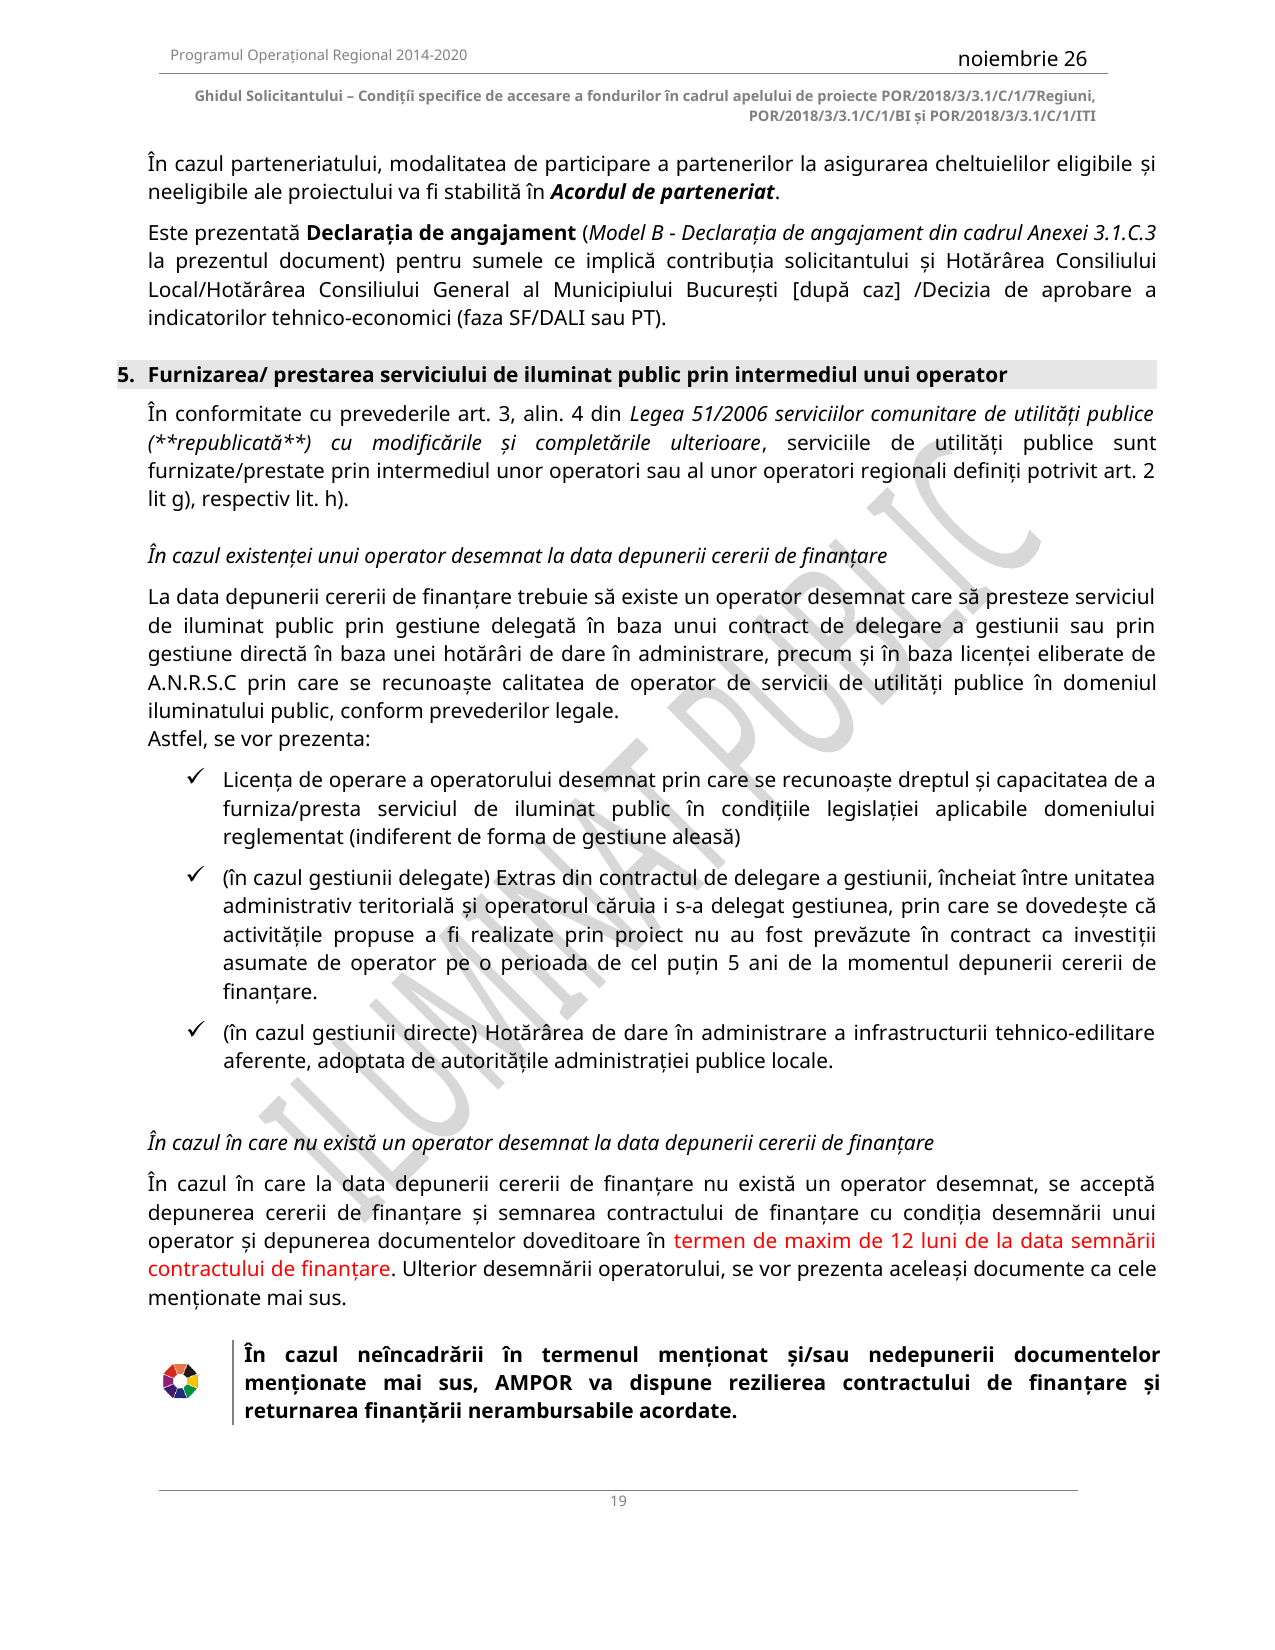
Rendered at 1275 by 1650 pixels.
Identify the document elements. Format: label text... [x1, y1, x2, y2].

list Licența de operare a operatorului desemnat prin care se recunoaște dreptul şi capacitatea de a furniza/presta serviciul de iluminat public în condiţiile legislaţiei aplicabile domeniului reglementat (indiferent de forma de gestiune aleasă) [185, 765, 1157, 851]
table_header În cazul neîncadrării în termenul menționat și/sau nedepunerii documentelor menționate mai sus, AMPOR va dispune rezilierea contractului de finanţare și returnarea finanțării nerambursabile acordate. [234, 1340, 1172, 1425]
text În cazul în care nu există un operator desemnat la data depunerii cererii de finanțare [148, 1128, 1157, 1157]
text În conformitate cu prevederile art. 3, alin. 4 din Legea 51/2006 serviciilor comunitare de utilități publice (**republicată**) cu modificările și completările ulterioare, serviciile de utilităţi publice sunt furnizate/prestate prin intermediul unor operatori sau al unor operatori regionali definiţi potrivit art. 2 lit g), respectiv lit. h). [148, 399, 1157, 513]
picture [158, 1361, 203, 1404]
text (în cazul gestiunii directe) Hotărârea de dare în administrare a infrastructurii tehnico-edilitare aferente, adoptata de autorităţile administraţiei publice locale. [186, 1018, 1157, 1075]
text În cazul parteneriatului, modalitatea de participare a partenerilor la asigurarea cheltuielilor eligibile și neeligibile ale proiectului va fi stabilită în Acordul de parteneriat. [148, 149, 1157, 206]
text În cazul în care la data depunerii cererii de finanțare nu există un operator desemnat, se acceptă depunerea cererii de finanțare și semnarea contractului de finanțare cu condiția desemnării unui operator și depunerea documentelor doveditoare în termen de maxim de 12 luni de la data semnării contractului de finanțare. Ulterior desemnării operatorului, se vor prezenta aceleași documente ca cele menționate mai sus. [148, 1169, 1157, 1311]
text În cazul existenței unui operator desemnat la data depunerii cererii de finanțare [148, 541, 1157, 570]
table_header [148, 1340, 232, 1425]
text Este prezentată Declarația de angajament (Model B - Declaraţia de angajament din cadrul Anexei 3.1.C.3 la prezentul document) pentru sumele ce implică contribuția solicitantului și Hotărârea Consiliului Local/Hotărârea Consiliului General al Municipiului Bucureşti [după caz] /Decizia de aprobare a indicatorilor tehnico-economici (faza SF/DALI sau PT). [148, 218, 1157, 332]
list Furnizarea/ prestarea serviciului de iluminat public prin intermediul unui operator [117, 360, 1157, 389]
list (în cazul gestiunii delegate) Extras din contractul de delegare a gestiunii, încheiat între unitatea administrativ teritorială și operatorul căruia i s-a delegat gestiunea, prin care se dovedește că activitățile propuse a fi realizate prin proiect nu au fost prevăzute în contract ca investiții asumate de operator pe o perioada de cel puțin 5 ani de la momentul depunerii cererii de finanțare. [185, 863, 1157, 1005]
text Astfel, se vor prezenta: [148, 724, 1157, 753]
text La data depunerii cererii de finanțare trebuie să existe un operator desemnat care să presteze serviciul de iluminat public prin gestiune delegată în baza unui contract de delegare a gestiunii sau prin gestiune directă în baza unei hotărâri de dare în administrare, precum şi în baza licenţei eliberate de A.N.R.S.C prin care se recunoaște calitatea de operator de servicii de utilități publice în domeniul iluminatului public, conform prevederilor legale. [148, 582, 1157, 724]
